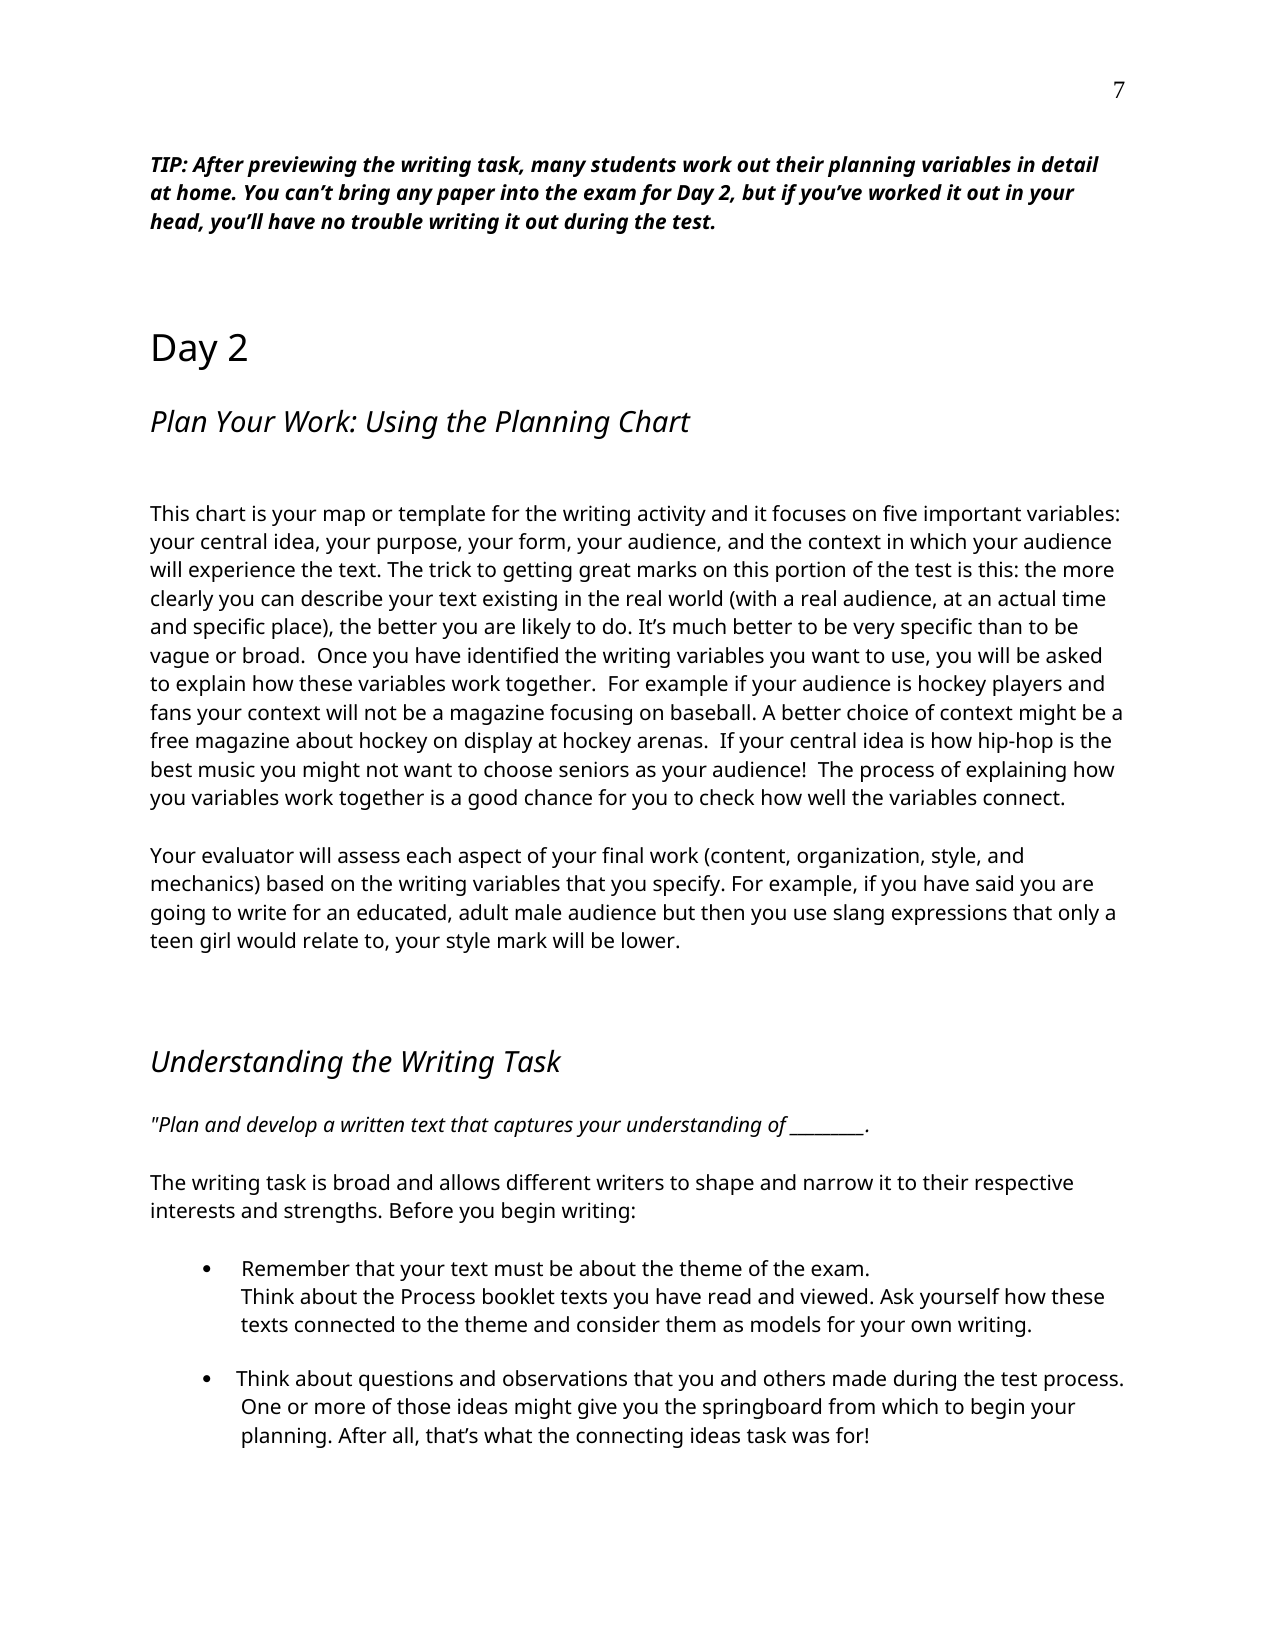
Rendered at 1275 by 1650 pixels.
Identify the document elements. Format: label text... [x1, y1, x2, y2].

text "Plan and develop a written text that captures your understanding of _________. [150, 1110, 1125, 1138]
text TIP: After previewing the writing task, many students work out their planning variables in detail at home. You can’t bring any paper into the exam for Day 2, but if you’ve worked it out in your head, you’ll have no trouble writing it out during the test. [150, 150, 1125, 292]
text This chart is your map or template for the writing activity and it focuses on five important variables: your central idea, your purpose, your form, your audience, and the context in which your audience will experience the text. The trick to getting great marks on this portion of the test is this: the more clearly you can describe your text existing in the real world (with a real audience, at an actual time and specific place), the better you are likely to do. It’s much better to be very specific than to be vague or broad. Once you have identified the writing variables you want to use, you will be asked to explain how these variables work together. For example if your audience is hockey players and fans your context will not be a magazine focusing on baseball. A better choice of context might be a free magazine about hockey on display at hockey arenas. If your central idea is how hip-hop is the best music you might not want to choose seniors as your audience! The process of explaining how you variables work together is a good chance for you to check how well the variables connect. [150, 499, 1125, 812]
list Remember that your text must be about the theme of the exam. Think about the Process booklet texts you have read and viewed. Ask yourself how these texts connected to the theme and consider them as models for your own writing. [203, 1254, 1125, 1339]
text Your evaluator will assess each aspect of your final work (content, organization, style, and mechanics) based on the writing variables that you specify. For example, if you have said you are going to write for an educated, adult male audience but then you use slang expressions that only a teen girl would relate to, your style mark will be lower. [150, 841, 1125, 954]
text The writing task is broad and allows different writers to shape and narrow it to their respective interests and strengths. Before you begin writing: [150, 1168, 1125, 1224]
text Understanding the Writing Task [150, 1041, 1125, 1081]
text Day 2 Plan Your Work: Using the Planning Chart [150, 322, 1125, 469]
list Think about questions and observations that you and others made during the test process. One or more of those ideas might give you the springboard from which to begin your planning. After all, that’s what the connecting ideas task was for! [203, 1364, 1125, 1449]
